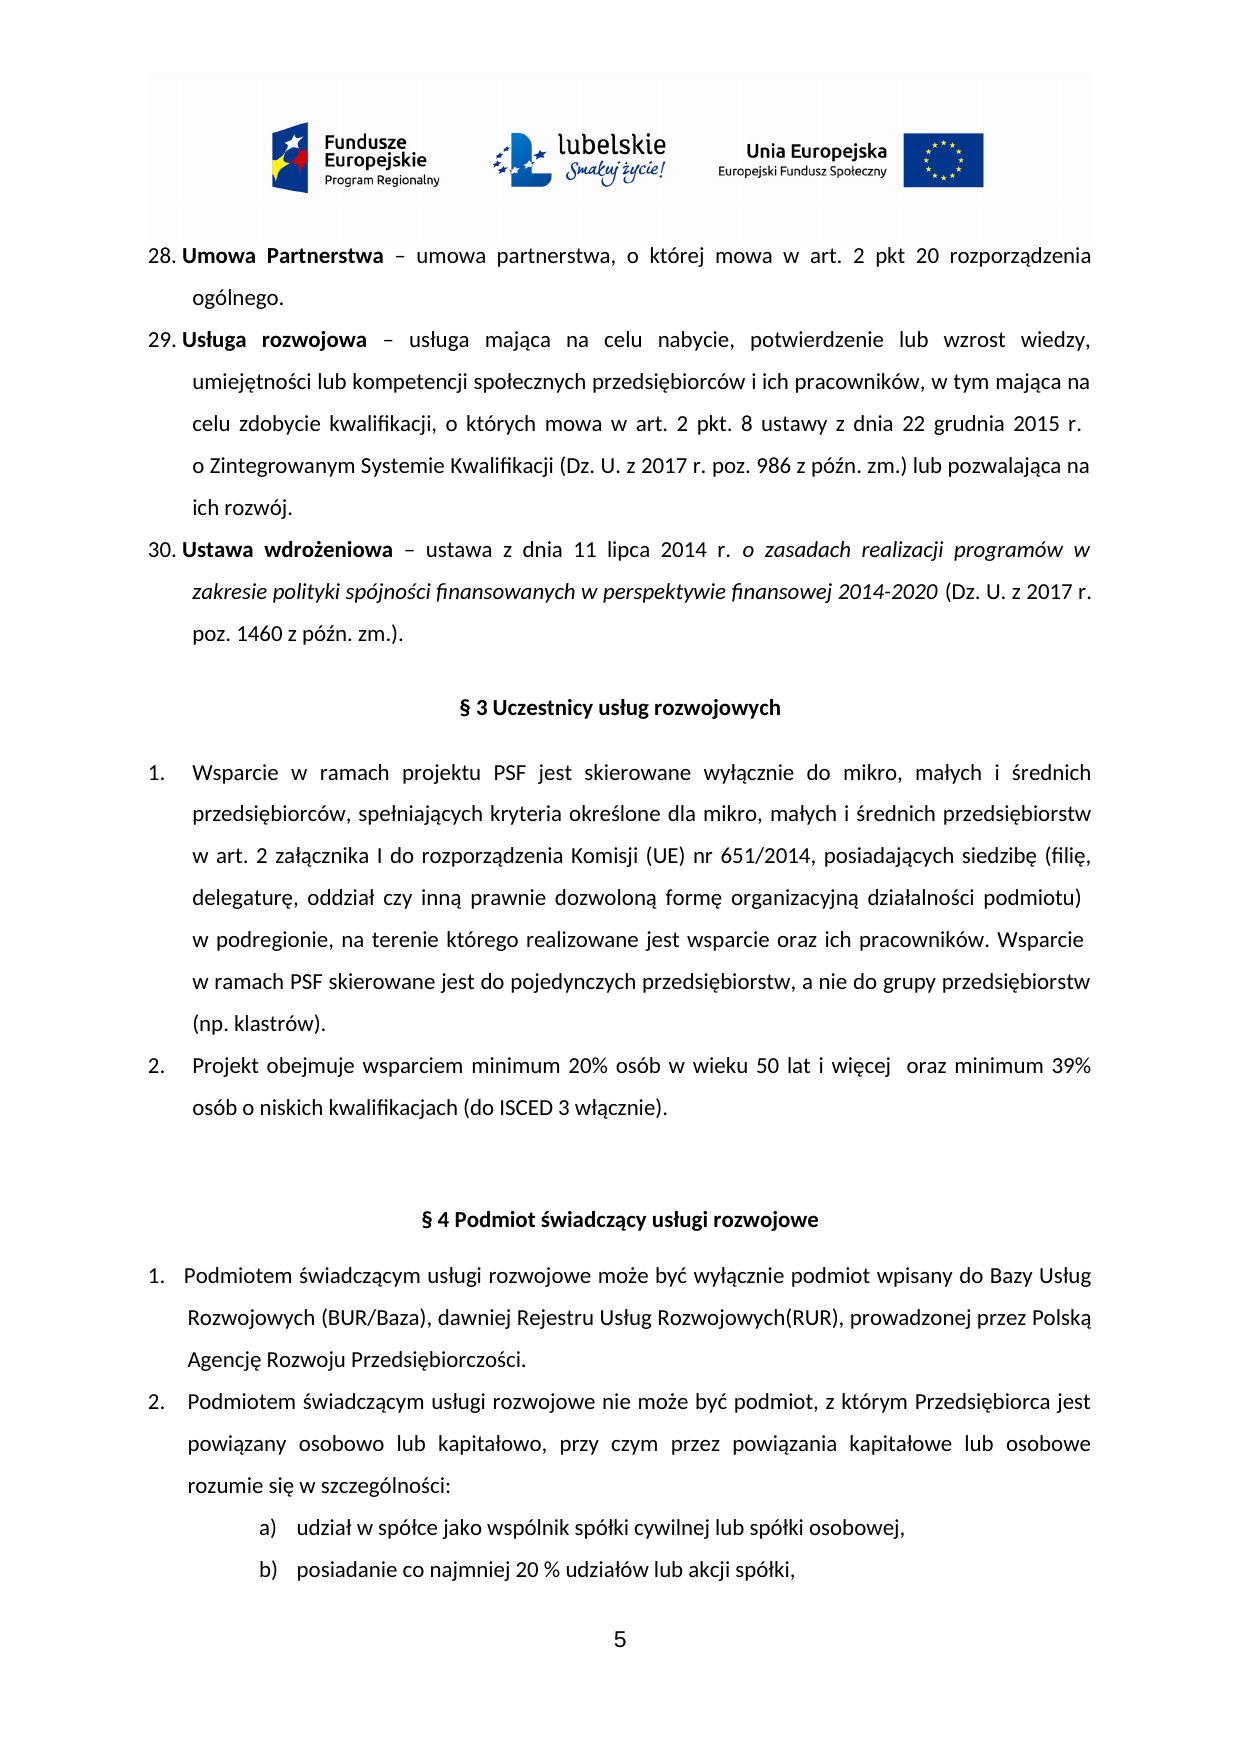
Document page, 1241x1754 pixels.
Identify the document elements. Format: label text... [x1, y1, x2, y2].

list Podmiotem świadczącym usługi rozwojowe nie może być podmiot, z którym Przedsiębiorca jest powiązany osobowo lub kapitałowo, przy czym przez powiązania kapitałowe lub osobowe rozumie się w szczególności: [148, 1387, 1093, 1499]
list Projekt obejmuje wsparciem minimum 20% osób w wieku 50 lat i więcej oraz minimum 39% osób o niskich kwalifikacjach (do ISCED 3 włącznie). [148, 1051, 1093, 1121]
list posiadanie co najmniej 20 % udziałów lub akcji spółki, [259, 1555, 1093, 1583]
text § 3 Uczestnicy usług rozwojowych [148, 693, 1093, 721]
list Umowa Partnerstwa – umowa partnerstwa, o której mowa w art. 2 pkt 20 rozporządzenia ogólnego. [148, 242, 1093, 311]
list udział w spółce jako wspólnik spółki cywilnej lub spółki osobowej, [259, 1513, 1093, 1541]
picture [147, 73, 1093, 242]
list Wsparcie w ramach projektu PSF jest skierowane wyłącznie do mikro, małych i średnich przedsiębiorców, spełniających kryteria określone dla mikro, małych i średnich przedsiębiorstw w art. 2 załącznika I do rozporządzenia Komisji (UE) nr 651/2014, posiadających siedzibę (filię, delegaturę, oddział czy inną prawnie dozwoloną formę organizacyjną działalności podmiotu) w podregionie, na terenie którego realizowane jest wsparcie oraz ich pracowników. Wsparcie w ramach PSF skierowane jest do pojedynczych przedsiębiorstw, a nie do grupy przedsiębiorstw (np. klastrów). [148, 758, 1093, 1037]
list Podmiotem świadczącym usługi rozwojowe może być wyłącznie podmiot wpisany do Bazy Usług Rozwojowych (BUR/Baza), dawniej Rejestru Usług Rozwojowych(RUR), prowadzonej przez Polską Agencję Rozwoju Przedsiębiorczości. [148, 1261, 1093, 1373]
list Usługa rozwojowa – usługa mająca na celu nabycie, potwierdzenie lub wzrost wiedzy, umiejętności lub kompetencji społecznych przedsiębiorców i ich pracowników, w tym mająca na celu zdobycie kwalifikacji, o których mowa w art. 2 pkt. 8 ustawy z dnia 22 grudnia 2015 r. o Zintegrowanym Systemie Kwalifikacji (Dz. U. z 2017 r. poz. 986 z późn. zm.) lub pozwalająca na ich rozwój. [148, 325, 1093, 521]
text § 4 Podmiot świadczący usługi rozwojowe [148, 1205, 1093, 1233]
list Ustawa wdrożeniowa – ustawa z dnia 11 lipca 2014 r. o zasadach realizacji programów w zakresie polityki spójności finansowanych w perspektywie finansowej 2014-2020 (Dz. U. z 2017 r. poz. 1460 z późn. zm.). [148, 535, 1093, 647]
